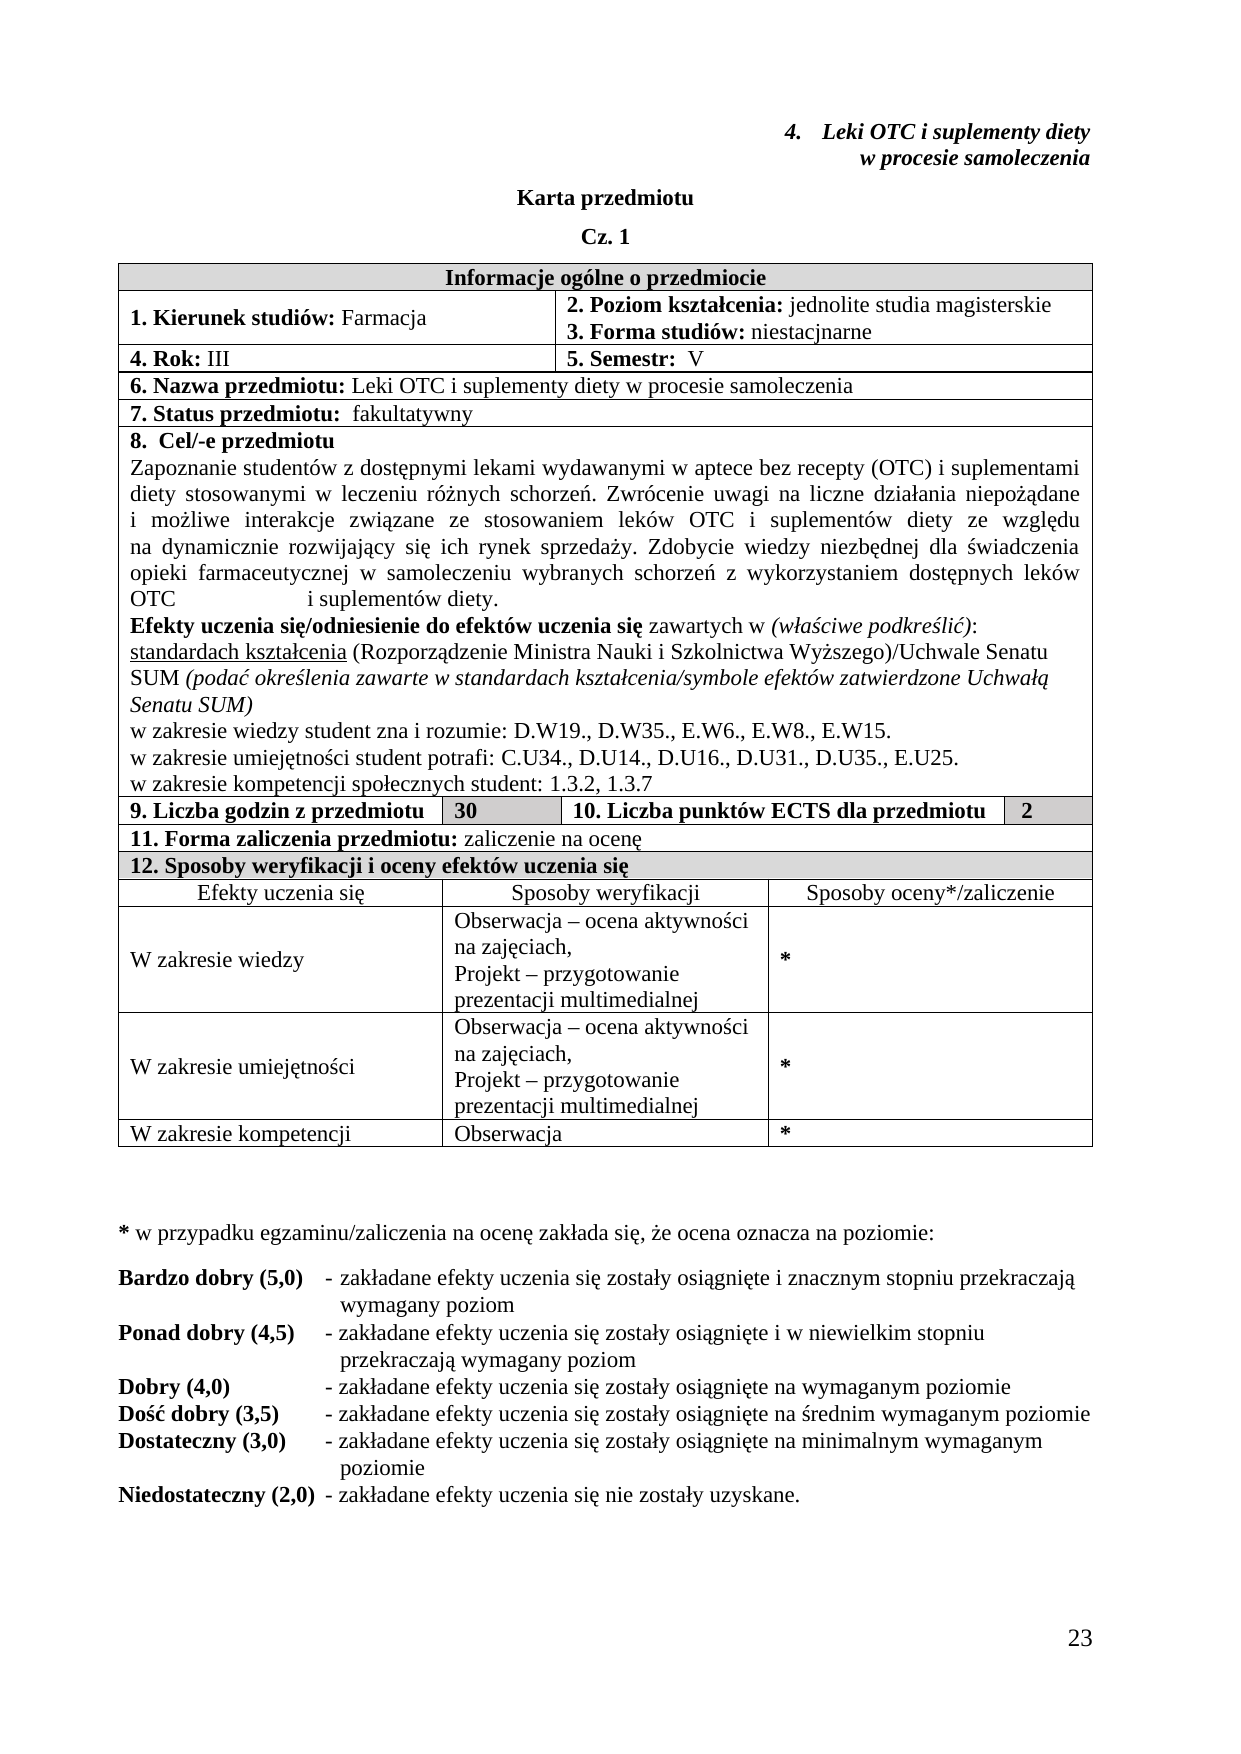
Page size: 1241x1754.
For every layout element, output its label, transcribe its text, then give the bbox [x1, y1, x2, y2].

table_cell 7. Status przedmiotu: fakultatywny [119, 400, 1092, 426]
table_cell * [769, 1013, 1092, 1119]
table_cell 1. Kierunek studiów: Farmacja [119, 291, 555, 344]
table_cell 11. Forma zaliczenia przedmiotu: zaliczenie na ocenę [119, 825, 1092, 851]
table_header Informacje ogólne o przedmiocie [119, 264, 1092, 290]
table_cell W zakresie wiedzy [119, 907, 442, 1012]
table_cell * [769, 907, 1092, 1012]
table_cell Obserwacja – ocena aktywności na zajęciach, Projekt – przygotowanie prezentacji multimedialnej [443, 907, 768, 1012]
text Dostateczny (3,0) - zakładane efekty uczenia się zostały osiągnięte na minimalnym wymaganym poziomie [118, 1426, 1092, 1480]
table_cell 12. Sposoby weryfikacji i oceny efektów uczenia się [119, 852, 1092, 878]
text w procesie samoleczenia [193, 144, 1092, 171]
table_cell Obserwacja – ocena aktywności na zajęciach, Projekt – przygotowanie prezentacji multimedialnej [443, 1013, 768, 1119]
text * w przypadku egzaminu/zaliczenia na ocenę zakłada się, że ocena oznacza na poziomie: [118, 1219, 1092, 1245]
text Niedostateczny (2,0) - zakładane efekty uczenia się nie zostały uzyskane. [118, 1480, 1092, 1507]
table_cell 2. Poziom kształcenia: jednolite studia magisterskie 3. Forma studiów: niestacjnarne [556, 291, 1092, 344]
list Leki OTC i suplementy diety [155, 118, 1092, 144]
text Dość dobry (3,5) - zakładane efekty uczenia się zostały osiągnięte na średnim wymaganym poziomie [118, 1399, 1092, 1426]
text Dobry (4,0) - zakładane efekty uczenia się zostały osiągnięte na wymaganym poziomie [118, 1372, 1092, 1399]
table_cell Obserwacja [443, 1120, 768, 1146]
table_cell 10. Liczba punktów ECTS dla przedmiotu [562, 797, 1004, 824]
table_cell 8. Cel/-e przedmiotu Zapoznanie studentów z dostępnymi lekami wydawanymi w aptece bez recepty (OTC) i suplementami diety stosowanymi w leczeniu różnych schorzeń. Zwrócenie uwagi na liczne działania niepożądane i możliwe interakcje związane ze stosowaniem leków OTC i suplementów diety ze względu na dynamicznie rozwijający się ich rynek sprzedaży. Zdobycie wiedzy niezbędnej dla świadczenia opieki farmaceutycznej w samoleczeniu wybranych schorzeń z wykorzystaniem dostępnych leków OTC i suplementów diety. [119, 427, 1092, 612]
table_cell 4. Rok: III [119, 345, 555, 371]
table_cell W zakresie kompetencji [119, 1120, 442, 1146]
text Cz. 1 [118, 223, 1092, 250]
table_cell 30 [443, 797, 561, 824]
table_cell 9. Liczba godzin z przedmiotu [119, 797, 442, 824]
table_cell Sposoby oceny*/zaliczenie [769, 880, 1092, 906]
table_cell * [769, 1120, 1092, 1146]
text Karta przedmiotu [118, 184, 1092, 210]
table_cell 5. Semestr: V [556, 345, 1092, 371]
text Bardzo dobry (5,0) - zakładane efekty uczenia się zostały osiągnięte i znacznym stopniu przekraczają wymagany poziom [118, 1264, 1092, 1318]
table_cell W zakresie umiejętności [119, 1013, 442, 1119]
table_cell 2 [1005, 797, 1092, 824]
table_cell Efekty uczenia się/odniesienie do efektów uczenia się zawartych w (właściwe podkreślić): standardach kształcenia (Rozporządzenie Ministra Nauki i Szkolnictwa Wyższego)/Uchwale Senatu SUM (podać określenia zawarte w standardach kształcenia/symbole efektów zatwierdzone Uchwałą Senatu SUM) w zakresie wiedzy student zna i rozumie: D.W19., D.W35., E.W6., E.W8., E.W15. w zakresie umiejętności student potrafi: C.U34., D.U14., D.U16., D.U31., D.U35., E.U25. w zakresie kompetencji społecznych student: 1.3.2, 1.3.7 [119, 612, 1092, 796]
table_cell Sposoby weryfikacji [443, 880, 768, 906]
table_cell Efekty uczenia się [119, 880, 442, 906]
table_cell 6. Nazwa przedmiotu: Leki OTC i suplementy diety w procesie samoleczenia [119, 373, 1092, 399]
text Ponad dobry (4,5) - zakładane efekty uczenia się zostały osiągnięte i w niewielkim stopniu przekraczają wymagany poziom [118, 1318, 1092, 1372]
